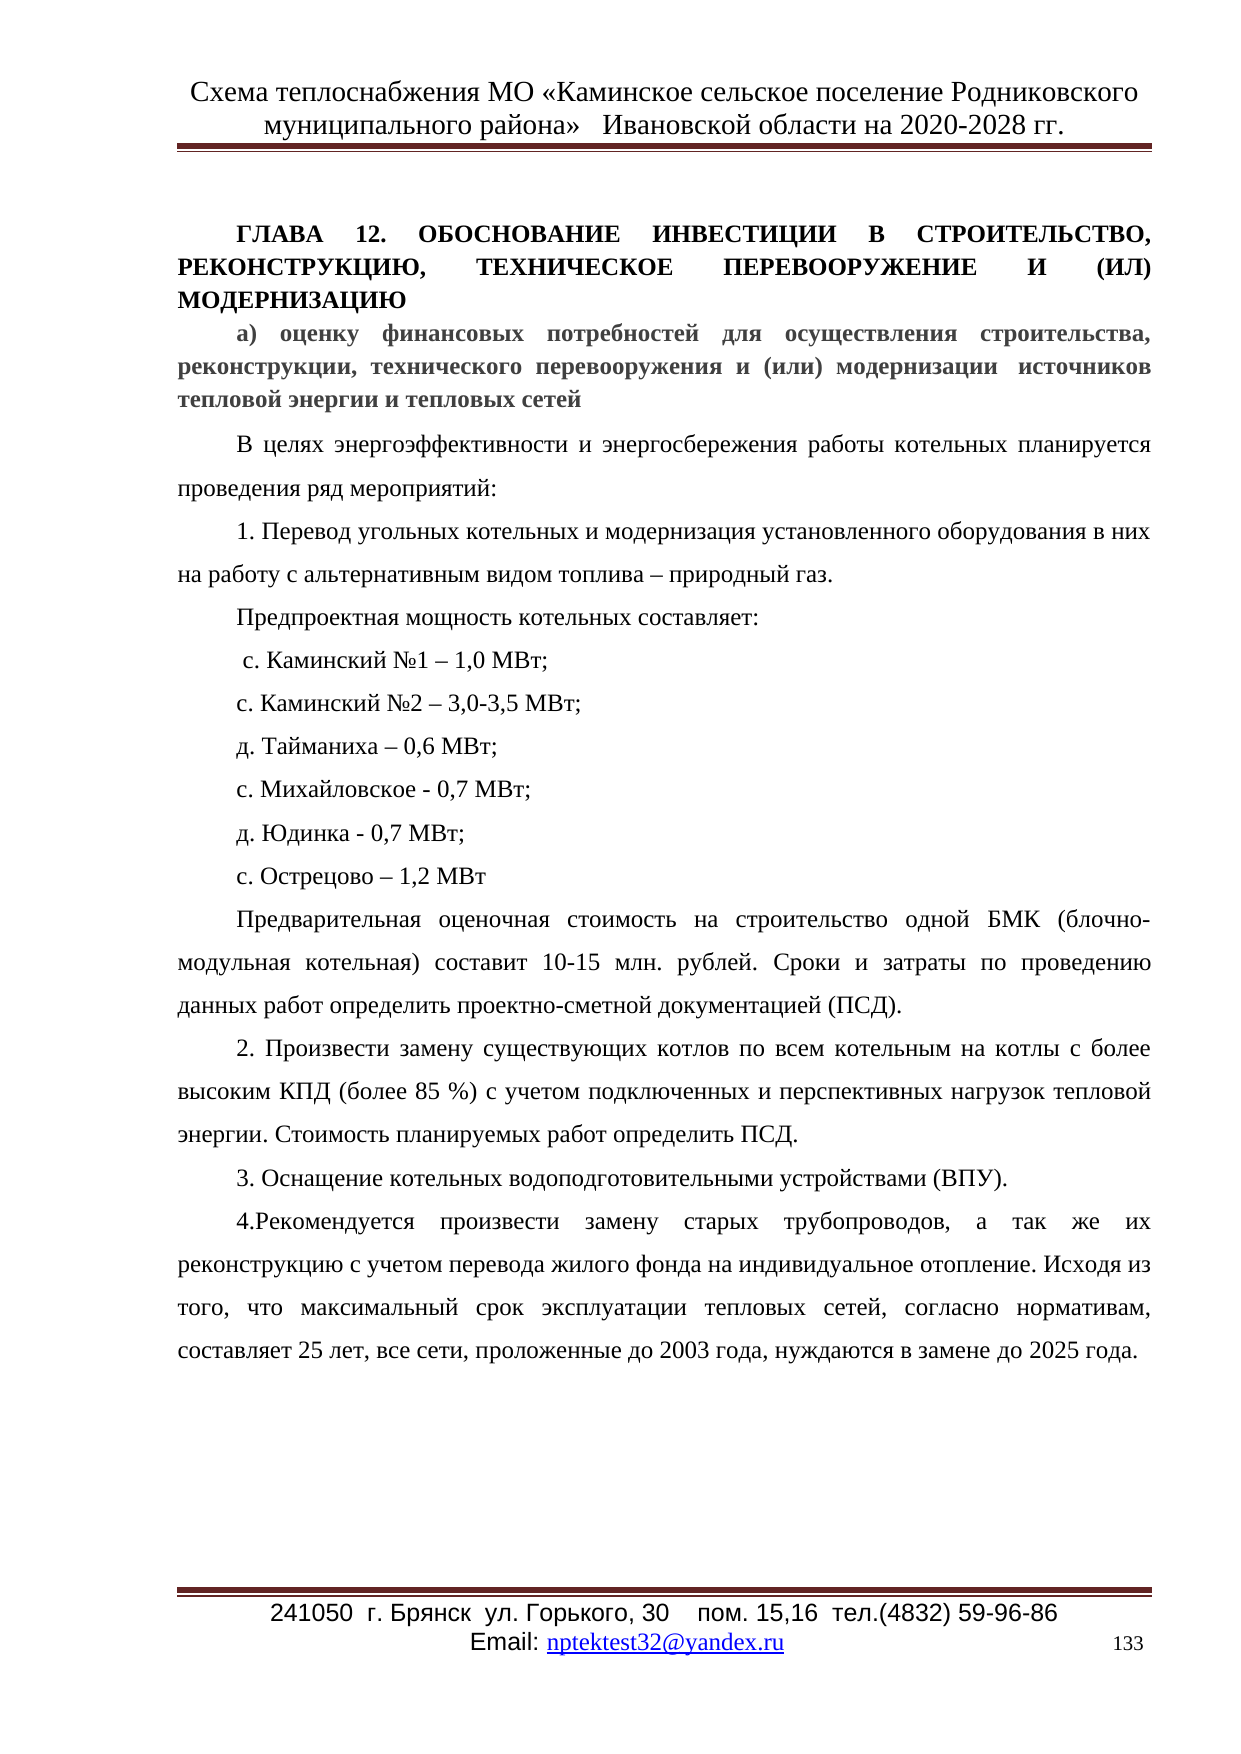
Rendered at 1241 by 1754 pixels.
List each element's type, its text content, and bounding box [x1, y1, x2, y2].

text с. Михайловское - 0,7 МВт; [177, 774, 1152, 803]
text Предпроектная мощность котельных составляет: [177, 602, 1152, 631]
text 2. Произвести замену существующих котлов по всем котельным на котлы с более высоким КПД (более 85 %) с учетом подключенных и перспективных нагрузок тепловой энергии. Стоимость планируемых работ определить ПСД. [177, 1033, 1152, 1148]
text 4.Рекомендуется произвести замену старых трубопроводов, а так же их реконструкцию с учетом перевода жилого фонда на индивидуальное отопление. Исходя из того, что максимальный срок эксплуатации тепловых сетей, согласно нормативам, составляет 25 лет, все сети, проложенные до 2003 года, нуждаются в замене до 2025 года. [177, 1206, 1152, 1364]
text В целях энергоэффективности и энергосбережения работы котельных планируется проведения ряд мероприятий: [177, 429, 1152, 501]
text с. Каминский №1 – 1,0 МВт; [177, 645, 1152, 674]
subtitle а) оценку финансовых потребностей для осуществления строительства, реконструкции, технического перевооружения и (или) модернизации источников тепловой энергии и тепловых сетей [177, 318, 1152, 413]
text с. Каминский №2 – 3,0-3,5 МВт; [177, 688, 1152, 717]
subtitle ГЛАВА 12. ОБОСНОВАНИЕ ИНВЕСТИЦИИ В СТРОИТЕЛЬСТВО, РЕКОНСТРУКЦИЮ, ТЕХНИЧЕСКОЕ ПЕРЕВООРУЖЕНИЕ И (ИЛ) МОДЕРНИЗАЦИЮ [177, 219, 1152, 314]
text с. Острецово – 1,2 МВт [177, 861, 1152, 889]
text 3. Оснащение котельных водоподготовительными устройствами (ВПУ). [177, 1163, 1152, 1191]
text д. Юдинка - 0,7 МВт; [177, 818, 1152, 846]
text Предварительная оценочная стоимость на строительство одной БМК (блочно-модульная котельная) составит 10-15 млн. рублей. Сроки и затраты по проведению данных работ определить проектно-сметной документацией (ПСД). [177, 904, 1152, 1019]
text 1. Перевод угольных котельных и модернизация установленного оборудования в них на работу с альтернативным видом топлива – природный газ. [177, 516, 1152, 588]
text д. Тайманиха – 0,6 МВт; [177, 731, 1152, 760]
